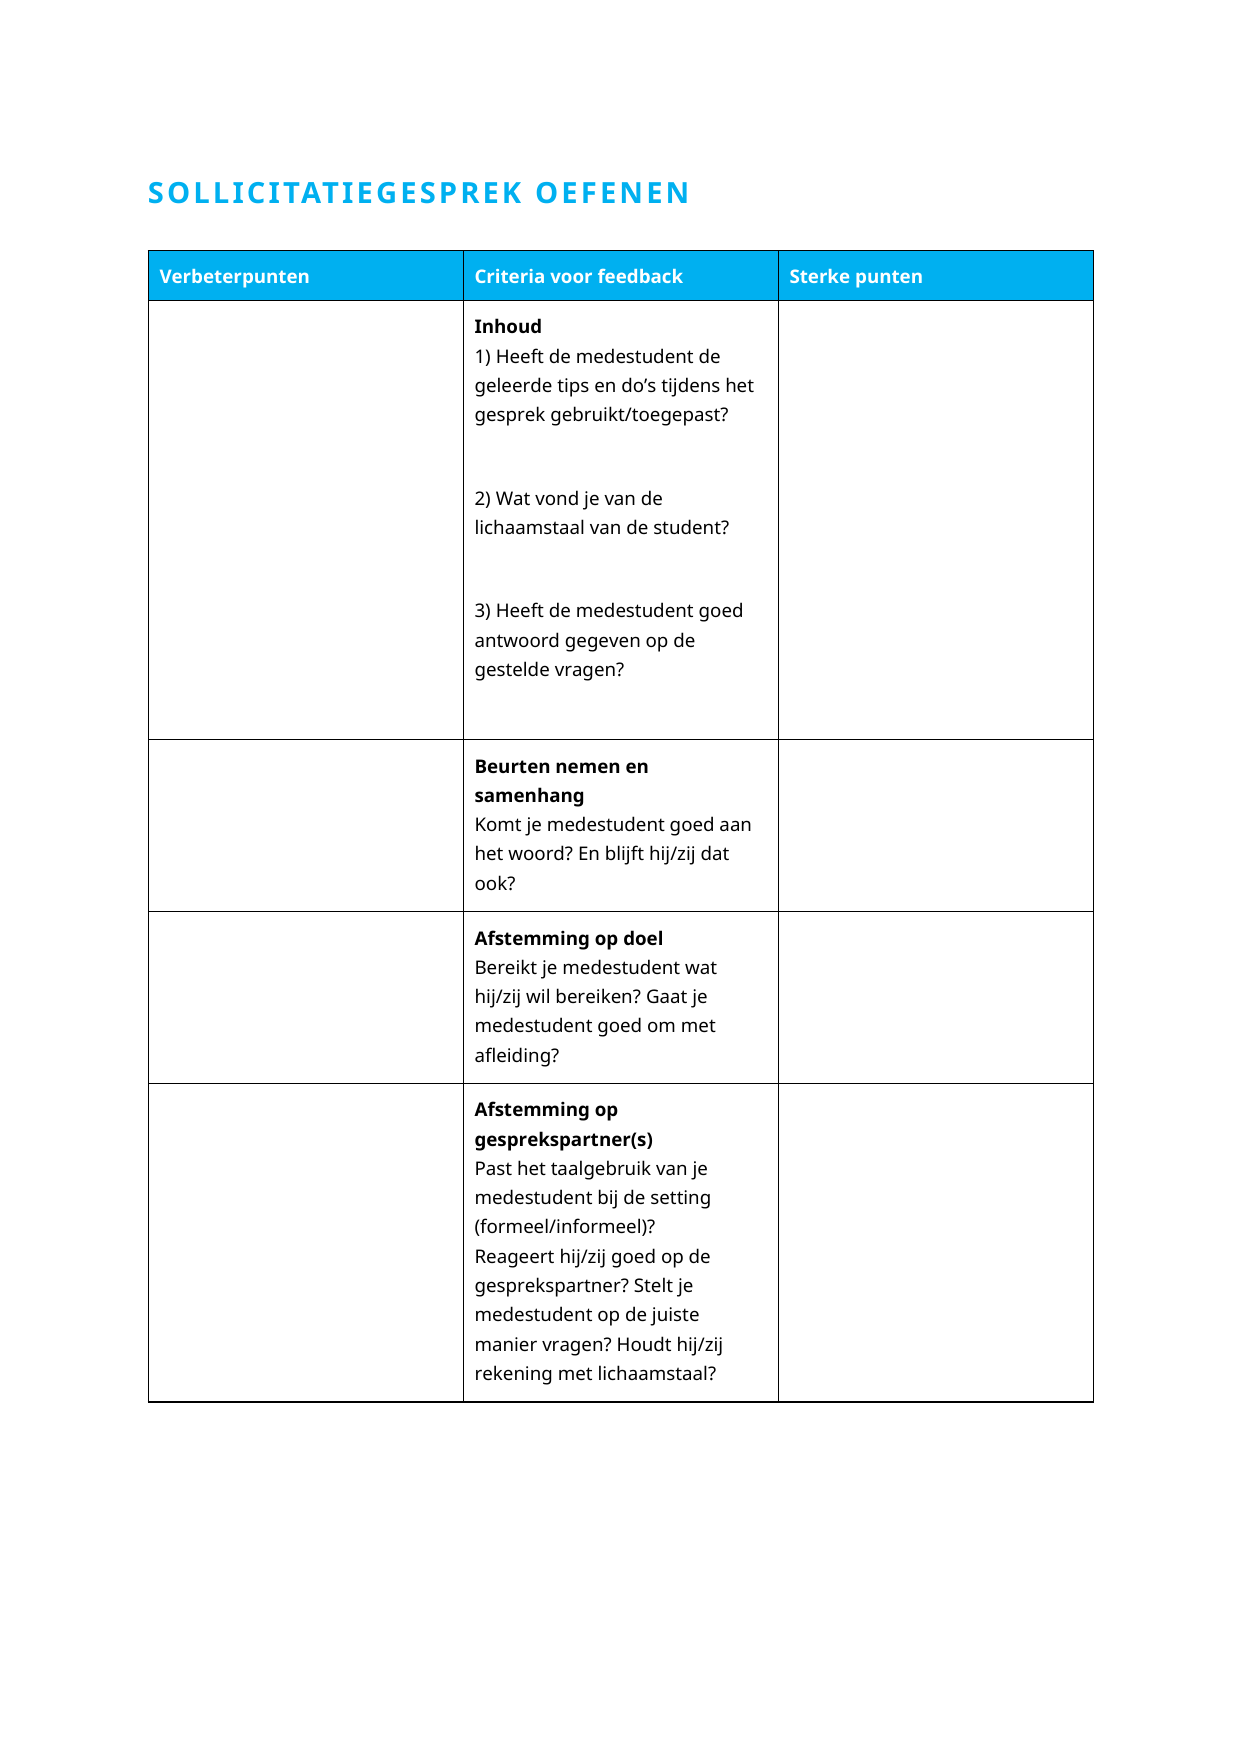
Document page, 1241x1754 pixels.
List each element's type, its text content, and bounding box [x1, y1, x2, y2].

table_cell [779, 912, 1093, 1083]
table_cell [149, 740, 463, 911]
text Sollicitatiegesprek oefenen [148, 173, 1093, 212]
table_cell [779, 301, 1093, 739]
table_cell [779, 740, 1093, 911]
table_header Verbeterpunten [149, 251, 463, 300]
table_cell [149, 1084, 463, 1401]
table_cell [149, 912, 463, 1083]
table_cell Afstemming op gesprekspartner(s) Past het taalgebruik van je medestudent bij de setting (formeel/informeel)? Reageert hij/zij goed op de gesprekspartner? Stelt je medestudent op de juiste manier vragen? Houdt hij/zij rekening met lichaamstaal? [464, 1084, 778, 1401]
table_cell Afstemming op doel Bereikt je medestudent wat hij/zij wil bereiken? Gaat je medestudent goed om met afleiding? [464, 912, 778, 1083]
table_cell [779, 1084, 1093, 1401]
table_header Criteria voor feedback [464, 251, 778, 300]
table_cell Inhoud 1) Heeft de medestudent de geleerde tips en do’s tijdens het gesprek gebruikt/toegepast? 2) Wat vond je van de lichaamstaal van de student? 3) Heeft de medestudent goed antwoord gegeven op de gestelde vragen? [464, 301, 778, 739]
table_header Sterke punten [779, 251, 1093, 300]
table_cell [149, 301, 463, 739]
table_cell Beurten nemen en samenhang Komt je medestudent goed aan het woord? En blijft hij/zij dat ook? [464, 740, 778, 911]
